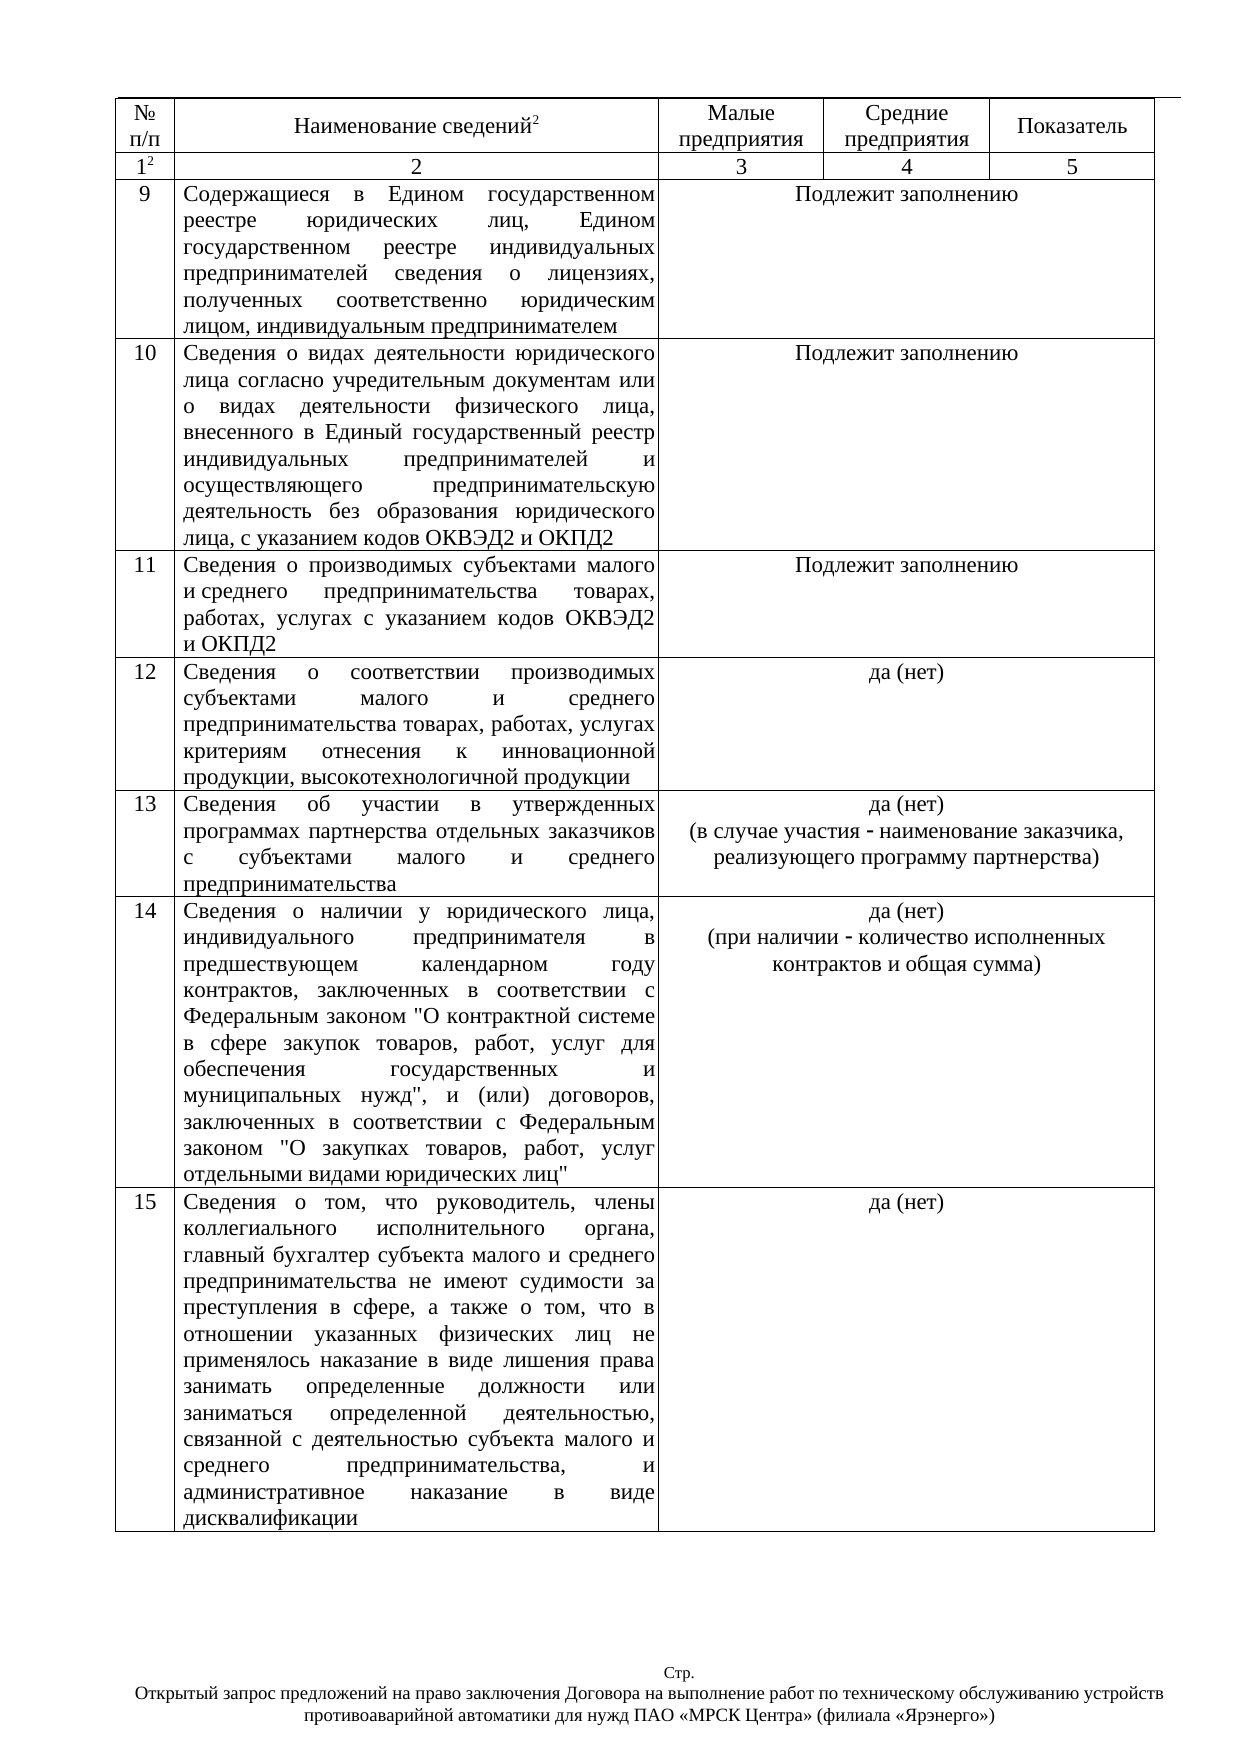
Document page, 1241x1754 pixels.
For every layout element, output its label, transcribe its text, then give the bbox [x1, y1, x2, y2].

table_cell да (нет) (в случае участия наименование заказчика, реализующего программу партнерства) [659, 791, 1154, 896]
table_cell да (нет) [659, 1188, 1154, 1531]
table_header Наименование сведений2 [175, 99, 658, 152]
table_header Средние предприятия [824, 99, 989, 152]
table_cell 9 [116, 180, 174, 338]
table_cell да (нет) (при наличии количество исполненных контрактов и общая сумма) [659, 897, 1154, 1187]
table_cell Сведения о производимых субъектами малого и среднего предпринимательства товарах, работах, услугах с указанием кодов ОКВЭД2 и ОКПД2 [175, 551, 658, 657]
table_header Показатель [990, 99, 1154, 152]
table_cell Сведения об участии в утвержденных программах партнерства отдельных заказчиков с субъектами малого и среднего предпринимательства [175, 791, 658, 896]
table_cell да (нет) [659, 658, 1154, 789]
table_cell 5 [990, 153, 1154, 179]
table_cell Сведения о наличии у юридического лица, индивидуального предпринимателя в предшествующем календарном году контрактов, заключенных в соответствии с Федеральным законом "О контрактной системе в сфере закупок товаров, работ, услуг для обеспечения государственных и муниципальных нужд", и (или) договоров, заключенных в соответствии с Федеральным законом "О закупках товаров, работ, услуг отдельными видами юридических лиц" [175, 897, 658, 1187]
table_cell 11 [116, 551, 174, 657]
table_cell Сведения о соответствии производимых субъектами малого и среднего предпринимательства товарах, работах, услугах критериям отнесения к инновационной продукции, высокотехнологичной продукции [175, 658, 658, 789]
table_cell 12 [116, 153, 174, 179]
table_cell 2 [175, 153, 658, 179]
table_cell 15 [116, 1188, 174, 1531]
table_cell 14 [116, 897, 174, 1187]
table_header № п/п [116, 99, 174, 152]
table_cell Сведения о том, что руководитель, члены коллегиального исполнительного органа, главный бухгалтер субъекта малого и среднего предпринимательства не имеют судимости за преступления в сфере, а также о том, что в отношении указанных физических лиц не применялось наказание в виде лишения права занимать определенные должности или заниматься определенной деятельностью, связанной с деятельностью субъекта малого и среднего предпринимательства, и административное наказание в виде дисквалификации [175, 1188, 658, 1531]
table_cell Сведения о видах деятельности юридического лица согласно учредительным документам или о видах деятельности физического лица, внесенного в Единый государственный реестр индивидуальных предпринимателей и осуществляющего предпринимательскую деятельность без образования юридического лица, с указанием кодов ОКВЭД2 и ОКПД2 [175, 339, 658, 550]
table_cell 4 [824, 153, 989, 179]
table_cell Содержащиеся в Едином государственном реестре юридических лиц, Едином государственном реестре индивидуальных предпринимателей сведения о лицензиях, полученных соответственно юридическим лицом, индивидуальным предпринимателем [175, 180, 658, 338]
table_header Малые предприятия [659, 99, 823, 152]
table_cell Подлежит заполнению [659, 180, 1154, 338]
table_cell Подлежит заполнению [659, 339, 1154, 550]
table_cell 13 [116, 791, 174, 896]
table_cell Подлежит заполнению [659, 551, 1154, 657]
table_cell 3 [659, 153, 823, 179]
table_cell 12 [116, 658, 174, 789]
table_cell 10 [116, 339, 174, 550]
